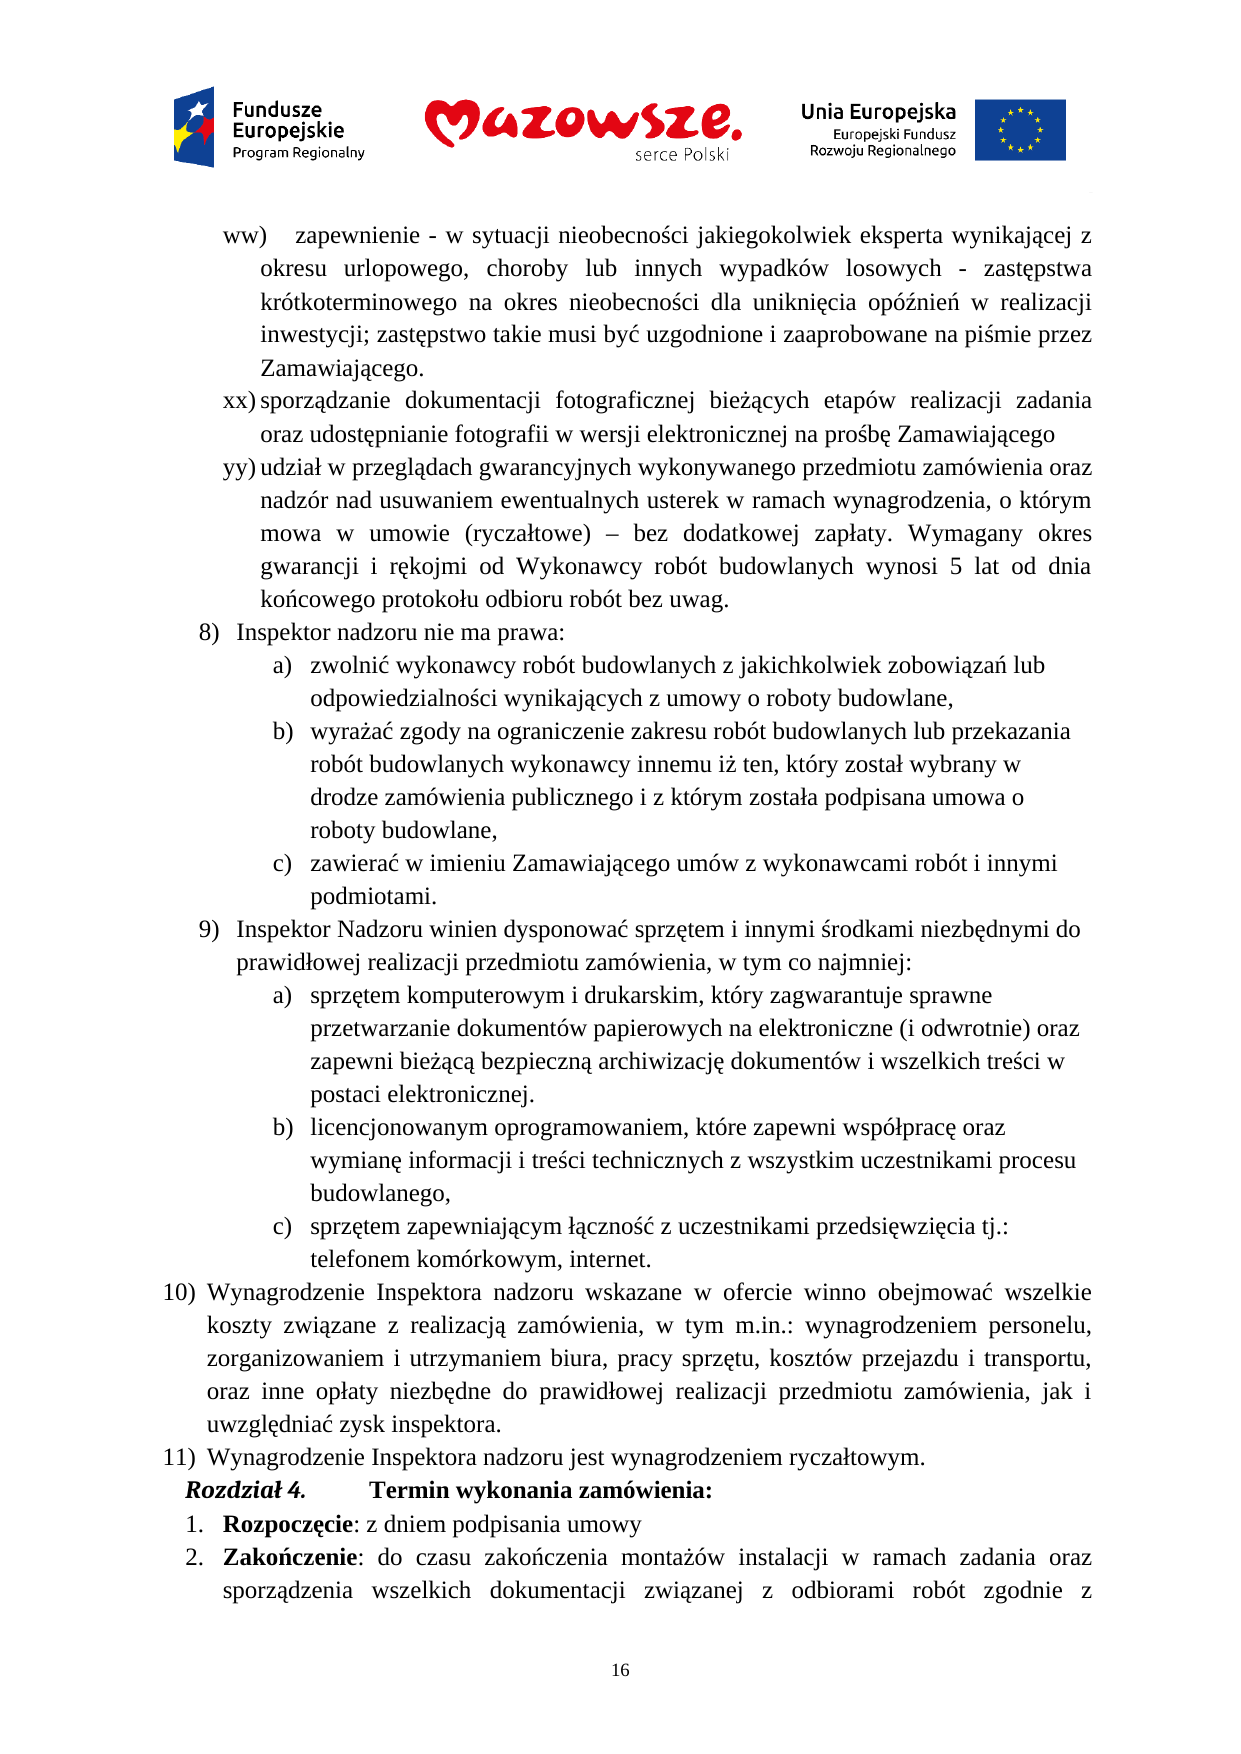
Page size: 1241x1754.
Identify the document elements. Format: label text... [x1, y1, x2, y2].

list zapewnienie - w sytuacji nieobecności jakiegokolwiek eksperta wynikającej z okresu urlopowego, choroby lub innych wypadków losowych - zastępstwa krótkoterminowego na okres nieobecności dla uniknięcia opóźnień w realizacji inwestycji; zastępstwo takie musi być uzgodnione i zaaprobowane na piśmie przez Zamawiającego. [223, 221, 1093, 381]
list Inspektor Nadzoru winien dysponować sprzętem i innymi środkami niezbędnymi do prawidłowej realizacji przedmiotu zamówienia, w tym co najmniej: [199, 914, 1093, 976]
list Wynagrodzenie Inspektora nadzoru wskazane w ofercie winno obejmować wszelkie koszty związane z realizacją zamówienia, w tym m.in.: wynagrodzeniem personelu, zorganizowaniem i utrzymaniem biura, pracy sprzętu, kosztów przejazdu i transportu, oraz inne opłaty niezbędne do prawidłowej realizacji przedmiotu zamówienia, jak i uwzględniać zysk inspektora. [162, 1277, 1093, 1438]
list licencjonowanym oprogramowaniem, które zapewni współpracę oraz wymianę informacji i treści technicznych z wszystkim uczestnikami procesu budowlanego, [273, 1112, 1093, 1207]
list Inspektor nadzoru nie ma prawa: [199, 617, 1093, 646]
list Wynagrodzenie Inspektora nadzoru jest wynagrodzeniem ryczałtowym. [162, 1442, 1093, 1471]
list udział w przeglądach gwarancyjnych wykonywanego przedmiotu zamówienia oraz nadzór nad usuwaniem ewentualnych usterek w ramach wynagrodzenia, o którym mowa w umowie (ryczałtowe) – bez dodatkowej zapłaty. Wymagany okres gwarancji i rękojmi od Wykonawcy robót budowlanych wynosi 5 lat od dnia końcowego protokołu odbioru robót bez uwag. [223, 452, 1093, 612]
list sprzętem komputerowym i drukarskim, który zagwarantuje sprawne przetwarzanie dokumentów papierowych na elektroniczne (i odwrotnie) oraz zapewni bieżącą bezpieczną archiwizację dokumentów i wszelkich treści w postaci elektronicznej. [273, 980, 1093, 1108]
list Rozpoczęcie: z dniem podpisania umowy [185, 1509, 1093, 1538]
picture [147, 59, 1093, 193]
subtitle Termin wykonania zamówienia: [185, 1475, 1093, 1505]
list zwolnić wykonawcy robót budowlanych z jakichkolwiek zobowiązań lub odpowiedzialności wynikających z umowy o roboty budowlane, [273, 650, 1093, 712]
list zawierać w imieniu Zamawiającego umów z wykonawcami robót i innymi podmiotami. [273, 848, 1093, 910]
list wyrażać zgody na ograniczenie zakresu robót budowlanych lub przekazania robót budowlanych wykonawcy innemu iż ten, który został wybrany w drodze zamówienia publicznego i z którym została podpisana umowa o roboty budowlane, [273, 716, 1093, 844]
list sporządzanie dokumentacji fotograficznej bieżących etapów realizacji zadania oraz udostępnianie fotografii w wersji elektronicznej na prośbę Zamawiającego [223, 386, 1093, 447]
list sprzętem zapewniającym łączność z uczestnikami przedsięwzięcia tj.: telefonem komórkowym, internet. [273, 1211, 1093, 1273]
